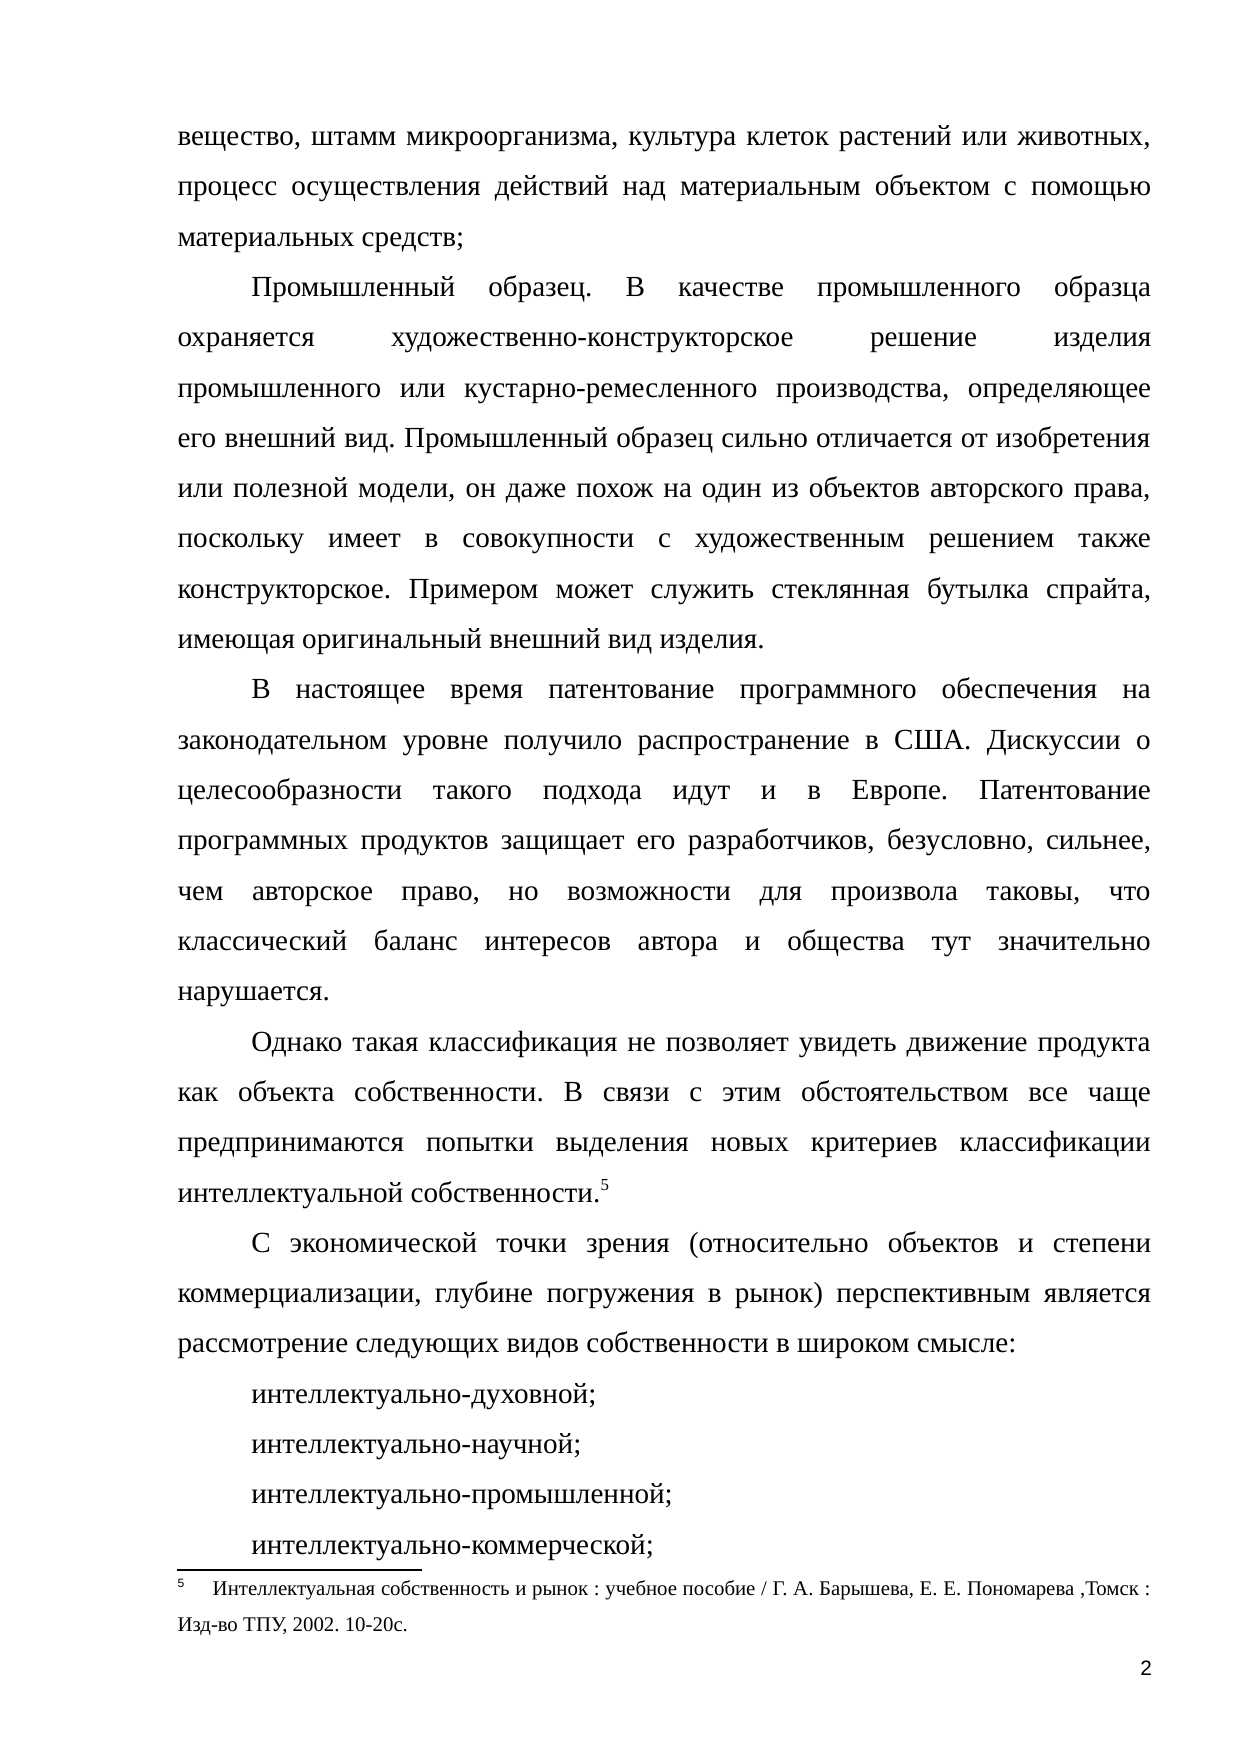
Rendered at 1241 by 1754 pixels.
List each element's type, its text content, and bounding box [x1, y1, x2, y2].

text В настоящее время патентование программного обеспечения на законодательном уровне получило распространение в США. Дискуссии о целесообразности такого подхода идут и в Европе. Патентование программных продуктов защищает его разработчиков, безусловно, сильнее, чем авторское право, но возможности для произвола таковы, что классический баланс интересов автора и общества тут значительно нарушается. [177, 672, 1152, 1007]
text интеллектуально-научной; [177, 1426, 1152, 1460]
text интеллектуально-коммерческой; [177, 1527, 1152, 1560]
text интеллектуально-промышленной; [177, 1477, 1152, 1510]
text С экономической точки зрения (относительно объектов и степени коммерциализации, глубине погружения в рынок) перспективным является рассмотрение следующих видов собственности в широком смысле: [177, 1225, 1152, 1359]
text интеллектуально-духовной; [177, 1376, 1152, 1409]
text Однако такая классификация не позволяет увидеть движение продукта как объекта собственности. В связи с этим обстоятельством все чаще предпринимаются попытки выделения новых критериев классификации интеллектуальной собственности. [177, 1024, 1152, 1208]
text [177, 118, 1152, 252]
text Промышленный образец. В качестве промышленного образца охраняется художественно-конструкторское решение изделия промышленного или кустарно-ремесленного производства, определяющее его внешний вид. Промышленный образец сильно отличается от изобретения или полезной модели, он даже похож на один из объектов авторского права, поскольку имеет в совокупности с художественным решением также конструкторское. Примером может служить стеклянная бутылка спрайта, имеющая оригинальный внешний вид изделия. [177, 269, 1152, 655]
